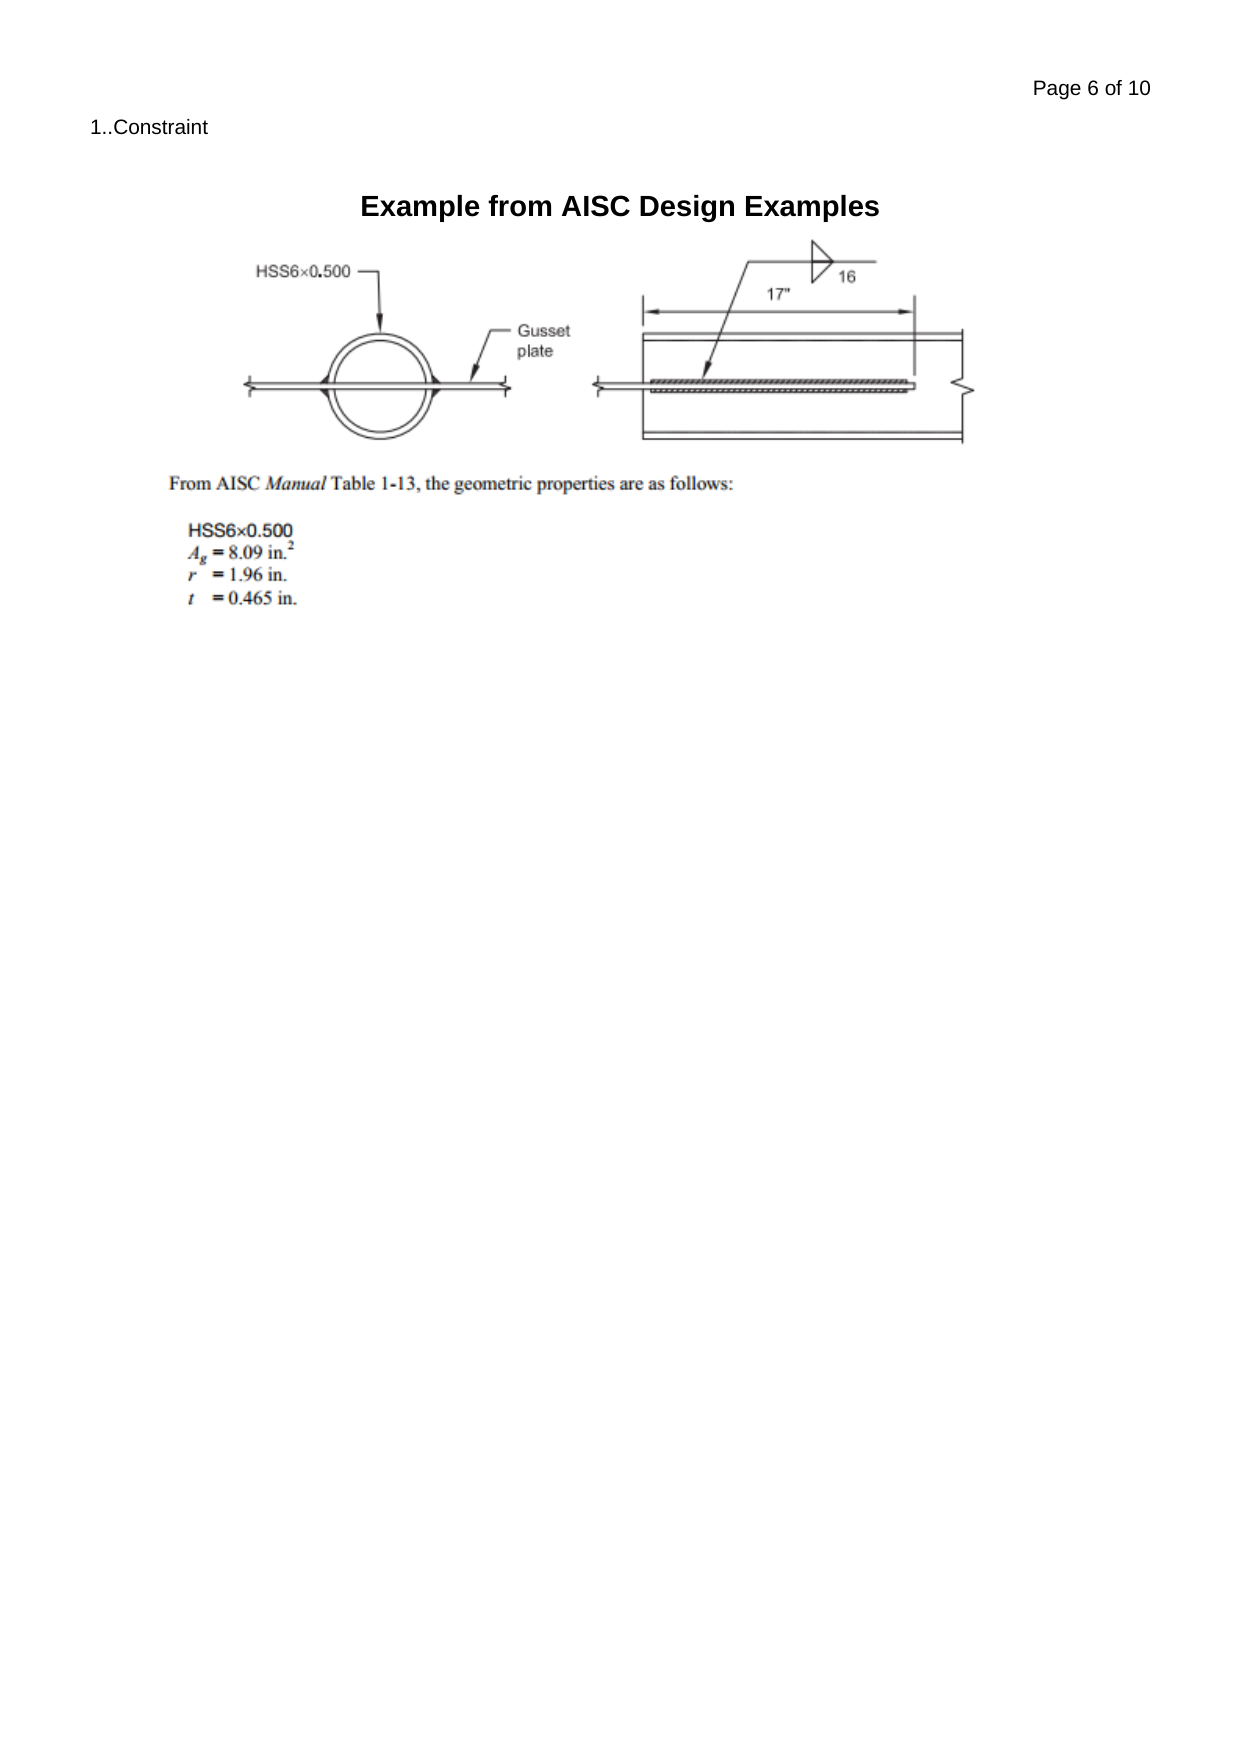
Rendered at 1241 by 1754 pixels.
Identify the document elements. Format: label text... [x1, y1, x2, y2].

picture [139, 468, 1102, 622]
picture [142, 229, 1098, 462]
text Example from AISC Design Examples [89, 189, 1152, 223]
